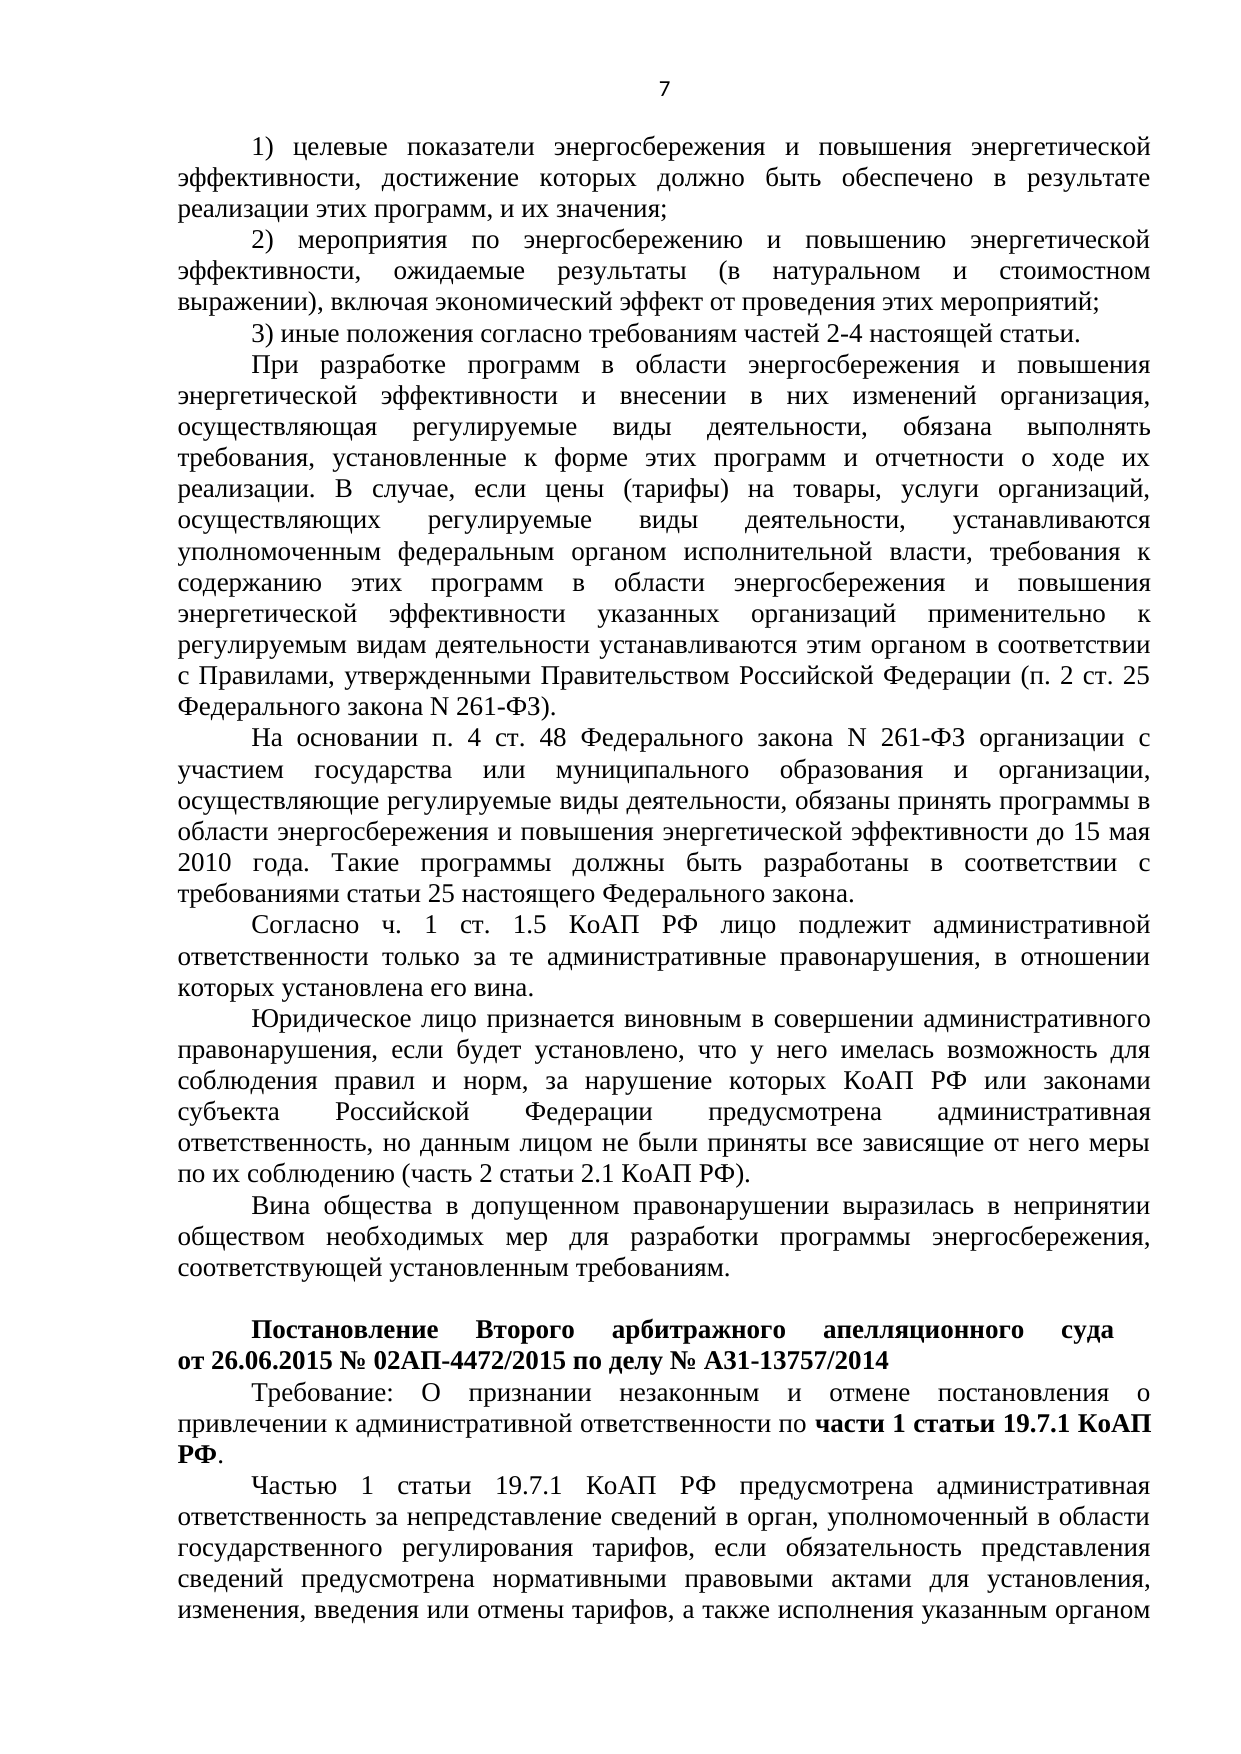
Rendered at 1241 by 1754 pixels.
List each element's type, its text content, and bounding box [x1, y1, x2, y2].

text На основании п. 4 ст. 48 Федерального закона N 261-ФЗ организации с участием государства или муниципального образования и организации, осуществляющие регулируемые виды деятельности, обязаны принять программы в области энергосбережения и повышения энергетической эффективности до 15 мая 2010 года. Такие программы должны быть разработаны в соответствии с требованиями статьи 25 настоящего Федерального закона. [177, 722, 1152, 908]
text Требование: О признании незаконным и отмене постановления о привлечении к административной ответственности по части 1 статьи 19.7.1 КоАП РФ. [177, 1376, 1152, 1469]
text Постановление Второго арбитражного апелляционного суда от 26.06.2015 № 02АП-4472/2015 по делу № А31-13757/2014 [177, 1313, 1152, 1376]
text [177, 1469, 1152, 1625]
text Юридическое лицо признается виновным в совершении административного правонарушения, если будет установлено, что у него имелась возможность для соблюдения правил и норм, за нарушение которых КоАП РФ или законами субъекта Российской Федерации предусмотрена административная ответственность, но данным лицом не были приняты все зависящие от него меры по их соблюдению (часть 2 статьи 2.1 КоАП РФ). [177, 1002, 1152, 1189]
text 3) иные положения согласно требованиям частей 2-4 настоящей статьи. [177, 317, 1152, 348]
text При разработке программ в области энергосбережения и повышения энергетической эффективности и внесении в них изменений организация, осуществляющая регулируемые виды деятельности, обязана выполнять требования, установленные к форме этих программ и отчетности о ходе их реализации. В случае, если цены (тарифы) на товары, услуги организаций, осуществляющих регулируемые виды деятельности, устанавливаются уполномоченным федеральным органом исполнительной власти, требования к содержанию этих программ в области энергосбережения и повышения энергетической эффективности указанных организаций применительно к регулируемым видам деятельности устанавливаются этим органом в соответствии с Правилами, утвержденными Правительством Российской Федерации (п. 2 ст. 25 Федерального закона N 261-ФЗ). [177, 348, 1152, 722]
text 2) мероприятия по энергосбережению и повышению энергетической эффективности, ожидаемые результаты (в натуральном и стоимостном выражении), включая экономический эффект от проведения этих мероприятий; [177, 223, 1152, 317]
text 1) целевые показатели энергосбережения и повышения энергетической эффективности, достижение которых должно быть обеспечено в результате реализации этих программ, и их значения; [177, 130, 1152, 223]
text Согласно ч. 1 ст. 1.5 КоАП РФ лицо подлежит административной ответственности только за те административные правонарушения, в отношении которых установлена его вина. [177, 908, 1152, 1002]
text Вина общества в допущенном правонарушении выразилась в непринятии обществом необходимых мер для разработки программы энергосбережения, соответствующей установленным требованиям. [177, 1189, 1152, 1282]
